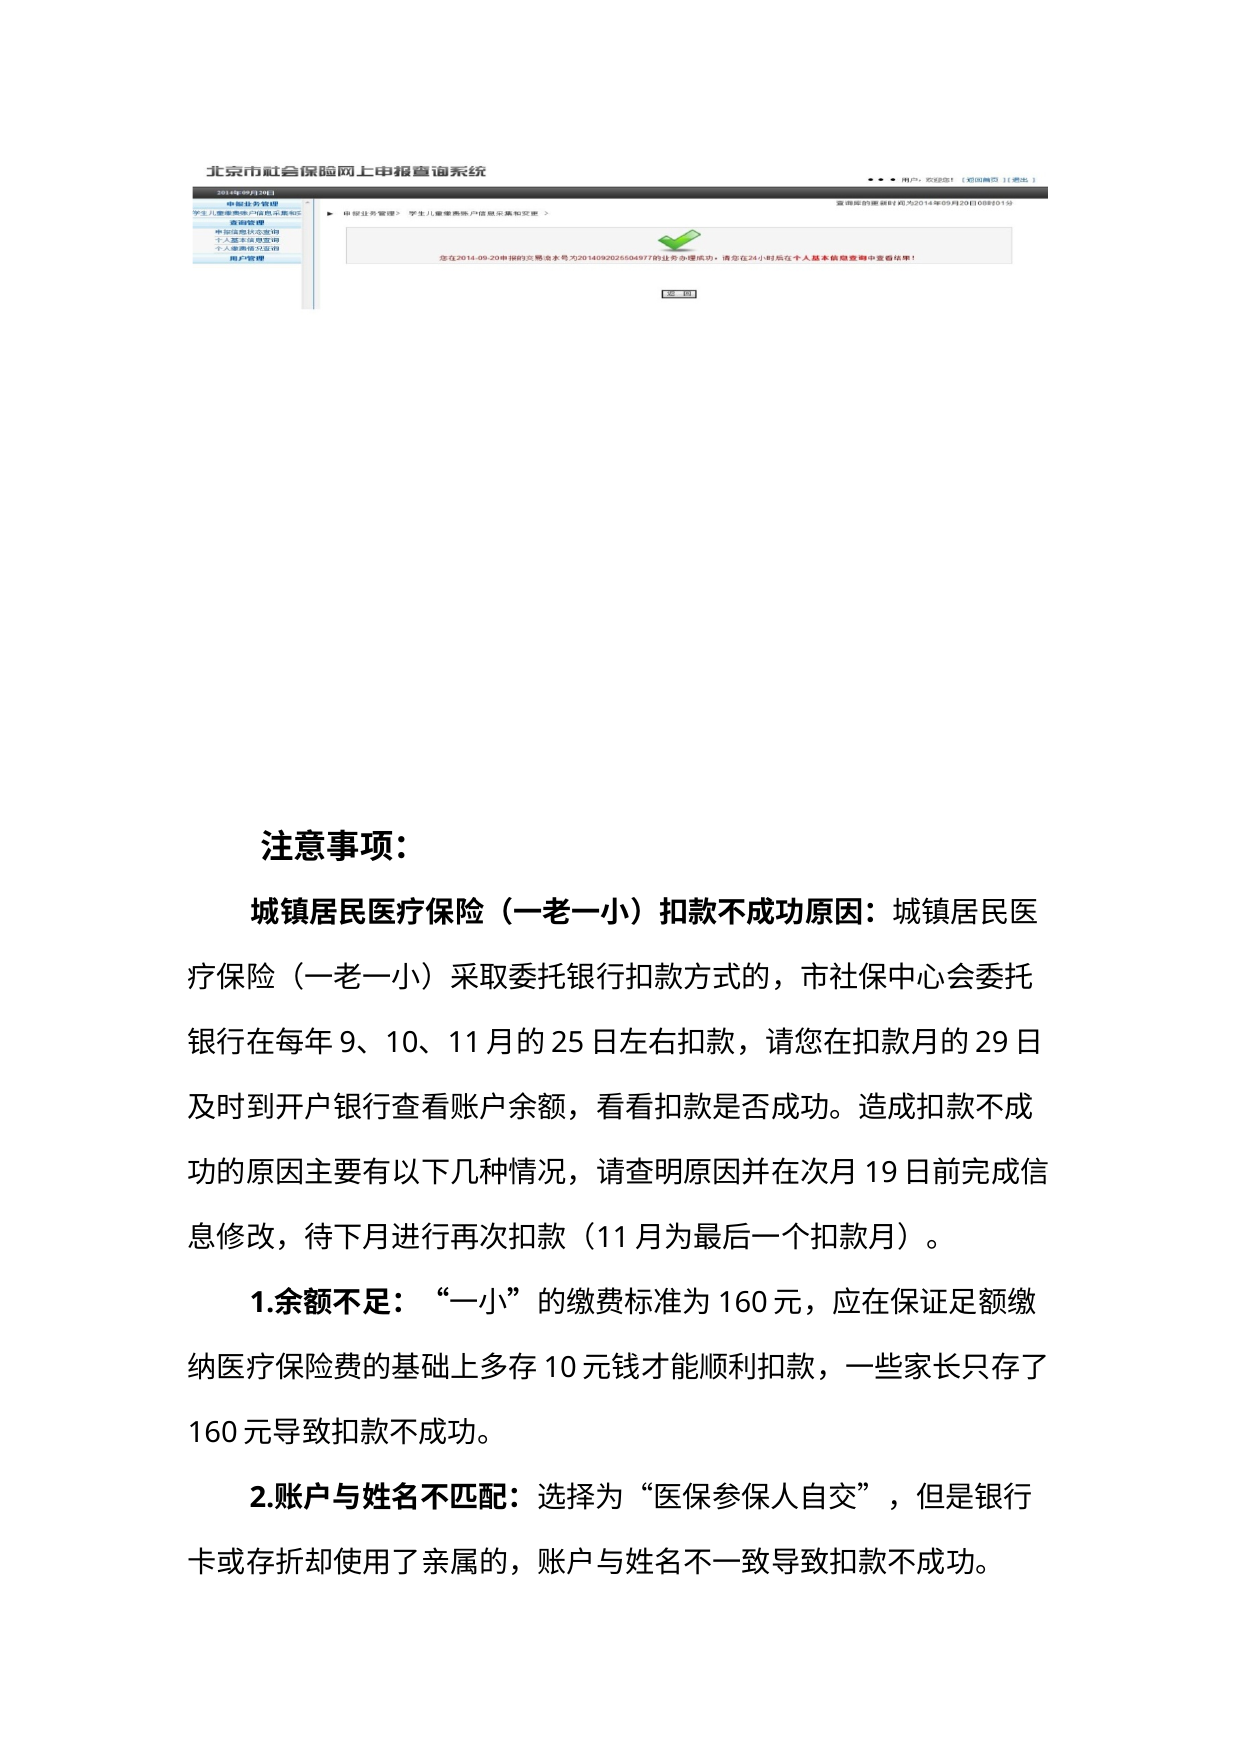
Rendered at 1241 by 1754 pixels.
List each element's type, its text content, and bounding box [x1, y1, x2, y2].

picture [192, 162, 1048, 610]
text 城镇居民医疗保险（一老一小）扣款不成功原因：城镇居民医疗保险（一老一小）采取委托银行扣款方式的，市社保中心会委托银行在每年9、10、11月的25日左右扣款，请您在扣款月的29日及时到开户银行查看账户余额，看看扣款是否成功。造成扣款不成功的原因主要有以下几种情况，请查明原因并在次月19日前完成信息修改，待下月进行再次扣款（11月为最后一个扣款月）。 [187, 877, 1053, 1267]
text 1.余额不足：“一小”的缴费标准为160元，应在保证足额缴纳医疗保险费的基础上多存10元钱才能顺利扣款，一些家长只存了160元导致扣款不成功。 [187, 1267, 1053, 1462]
text 2.账户与姓名不匹配：选择为“医保参保人自交”，但是银行卡或存折却使用了亲属的，账户与姓名不一致导致扣款不成功。 [187, 1462, 1053, 1592]
text 注意事项： [187, 812, 1053, 877]
